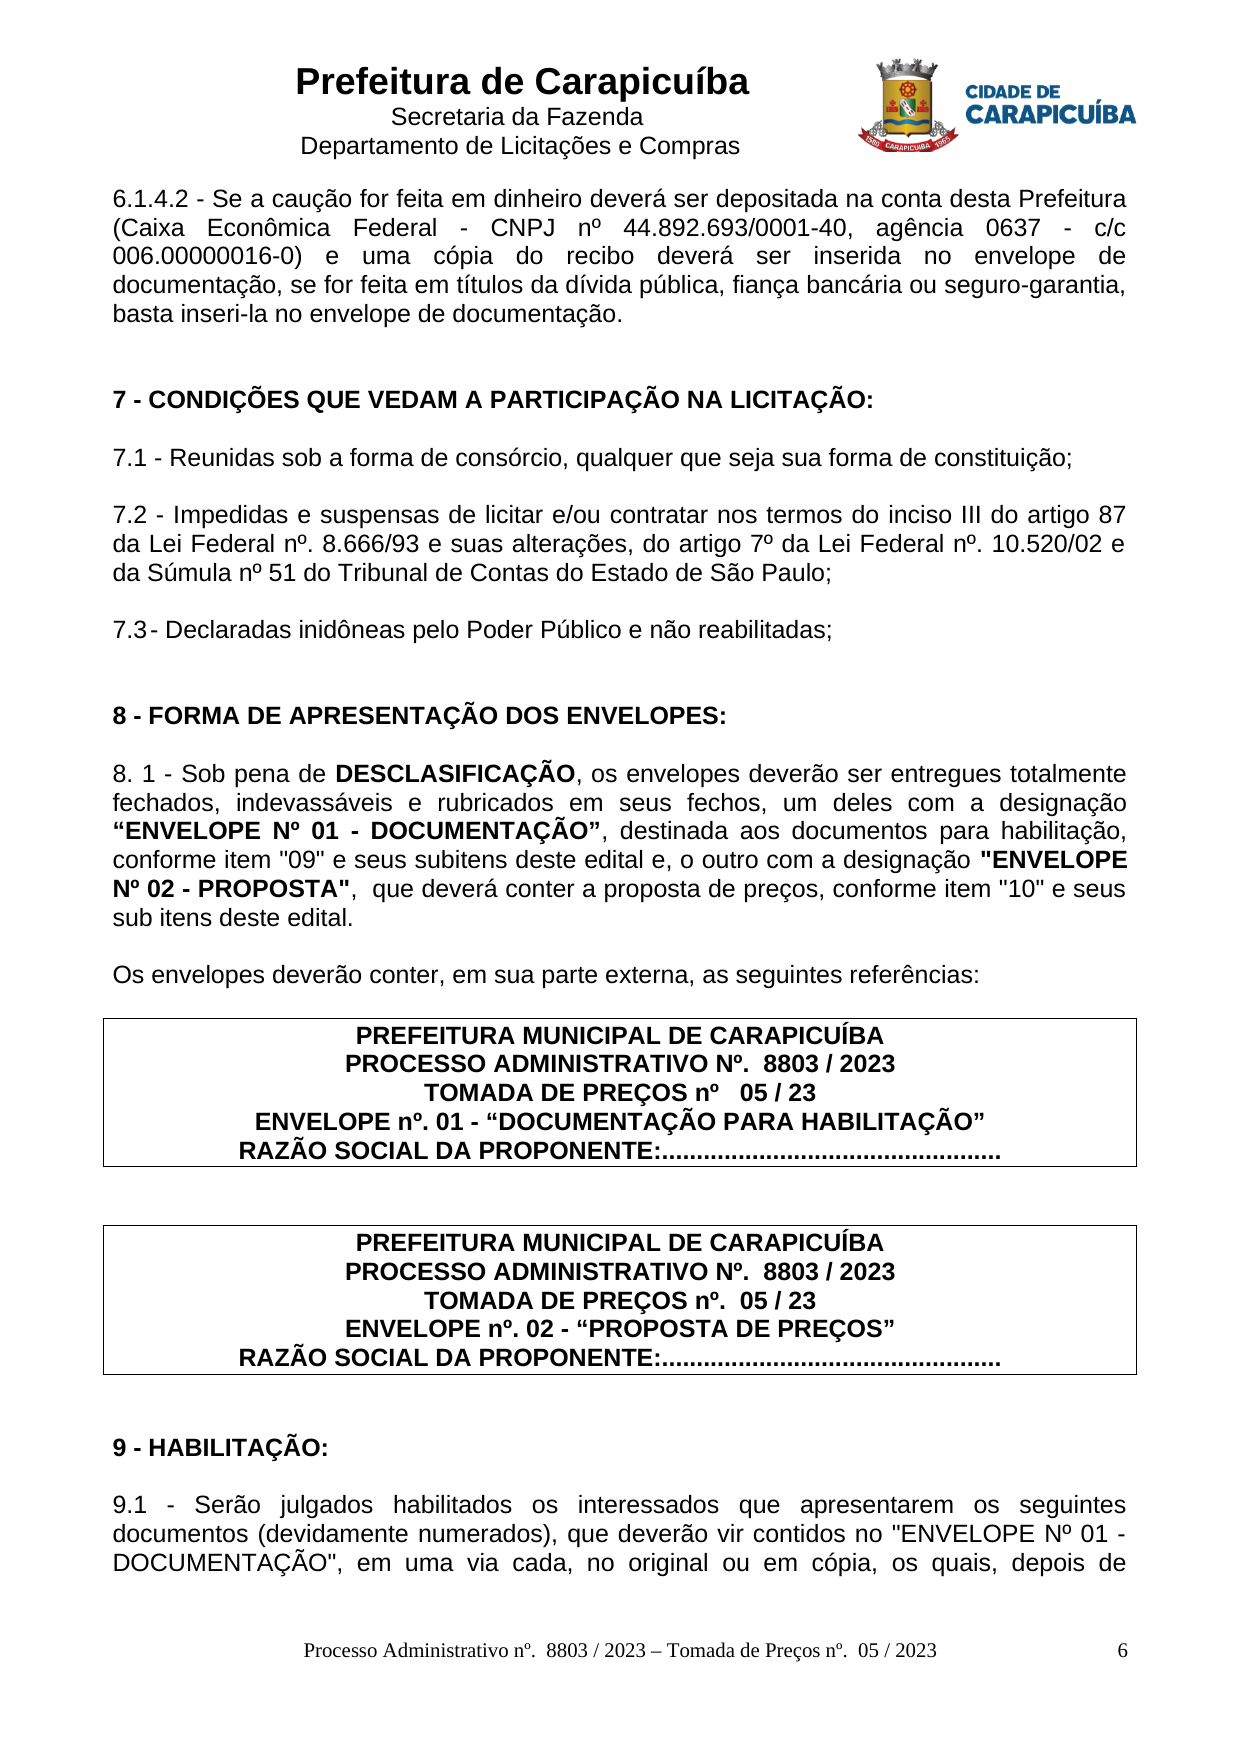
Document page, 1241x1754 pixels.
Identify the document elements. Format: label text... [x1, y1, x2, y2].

text 7.1 - Reunidas sob a forma de consórcio, qualquer que seja sua forma de constituição; [112, 442, 1128, 471]
text 7.2 - Impedidas e suspensas de licitar e/ou contratar nos termos do inciso III do artigo 87 da Lei Federal nº. 8.666/93 e suas alterações, do artigo 7º da Lei Federal nº. 10.520/02 e da Súmula nº 51 do Tribunal de Contas do Estado de São Paulo; [112, 500, 1128, 586]
text 6.1.4.2 - Se a caução for feita em dinheiro deverá ser depositada na conta desta Prefeitura (Caixa Econômica Federal - CNPJ nº 44.892.693/0001-40, agência 0637 - c/c 006.00000016-0) e uma cópia do recibo deverá ser inserida no envelope de documentação, se for feita em títulos da dívida pública, fiança bancária ou seguro-garantia, basta inseri-la no envelope de documentação. [112, 184, 1128, 327]
list - Declaradas inidôneas pelo Poder Público e não reabilitadas; [112, 615, 1128, 644]
subtitle PREFEITURA MUNICIPAL DE CARAPICUÍBA [104, 1226, 1136, 1257]
subtitle ENVELOPE nº. 02 - “PROPOSTA DE PREÇOS” [112, 1314, 1128, 1340]
text PROCESSO ADMINISTRATIVO Nº. 8803 / 2023 [112, 1257, 1128, 1286]
picture [857, 57, 1139, 152]
text 7 - CONDIÇÕES QUE VEDAM A PARTICIPAÇÃO NA LICITAÇÃO: [112, 385, 1128, 414]
text 8. 1 - Sob pena de DESCLASIFICAÇÃO, os envelopes deverão ser entregues totalmente fechados, indevassáveis e rubricados em seus fechos, um deles com a designação “ENVELOPE Nº 01 - DOCUMENTAÇÃO”, destinada aos documentos para habilitação, conforme item "09" e seus subitens deste edital e, o outro com a designação "ENVELOPE Nº 02 - PROPOSTA", que deverá conter a proposta de preços, conforme item "10" e seus sub itens deste edital. [112, 759, 1128, 931]
text TOMADA DE PREÇOS nº. 05 / 23 [112, 1286, 1128, 1314]
text RAZÃO SOCIAL DA PROPONENTE:................................................. [104, 1340, 1136, 1374]
text RAZÃO SOCIAL DA PROPONENTE:................................................. [104, 1132, 1136, 1166]
text Os envelopes deverão conter, em sua parte externa, as seguintes referências: [112, 960, 1128, 989]
text TOMADA DE PREÇOS nº 05 / 23 [112, 1078, 1128, 1107]
subtitle PREFEITURA MUNICIPAL DE CARAPICUÍBA [104, 1019, 1136, 1049]
text 9 - HABILITAÇÃO: [112, 1432, 1128, 1461]
subtitle ENVELOPE nº. 01 - “DOCUMENTAÇÃO PARA HABILITAÇÃO” [112, 1107, 1128, 1132]
text PROCESSO ADMINISTRATIVO Nº. 8803 / 2023 [112, 1049, 1128, 1078]
text 8 - FORMA DE APRESENTAÇÃO DOS ENVELOPES: [112, 701, 1128, 730]
